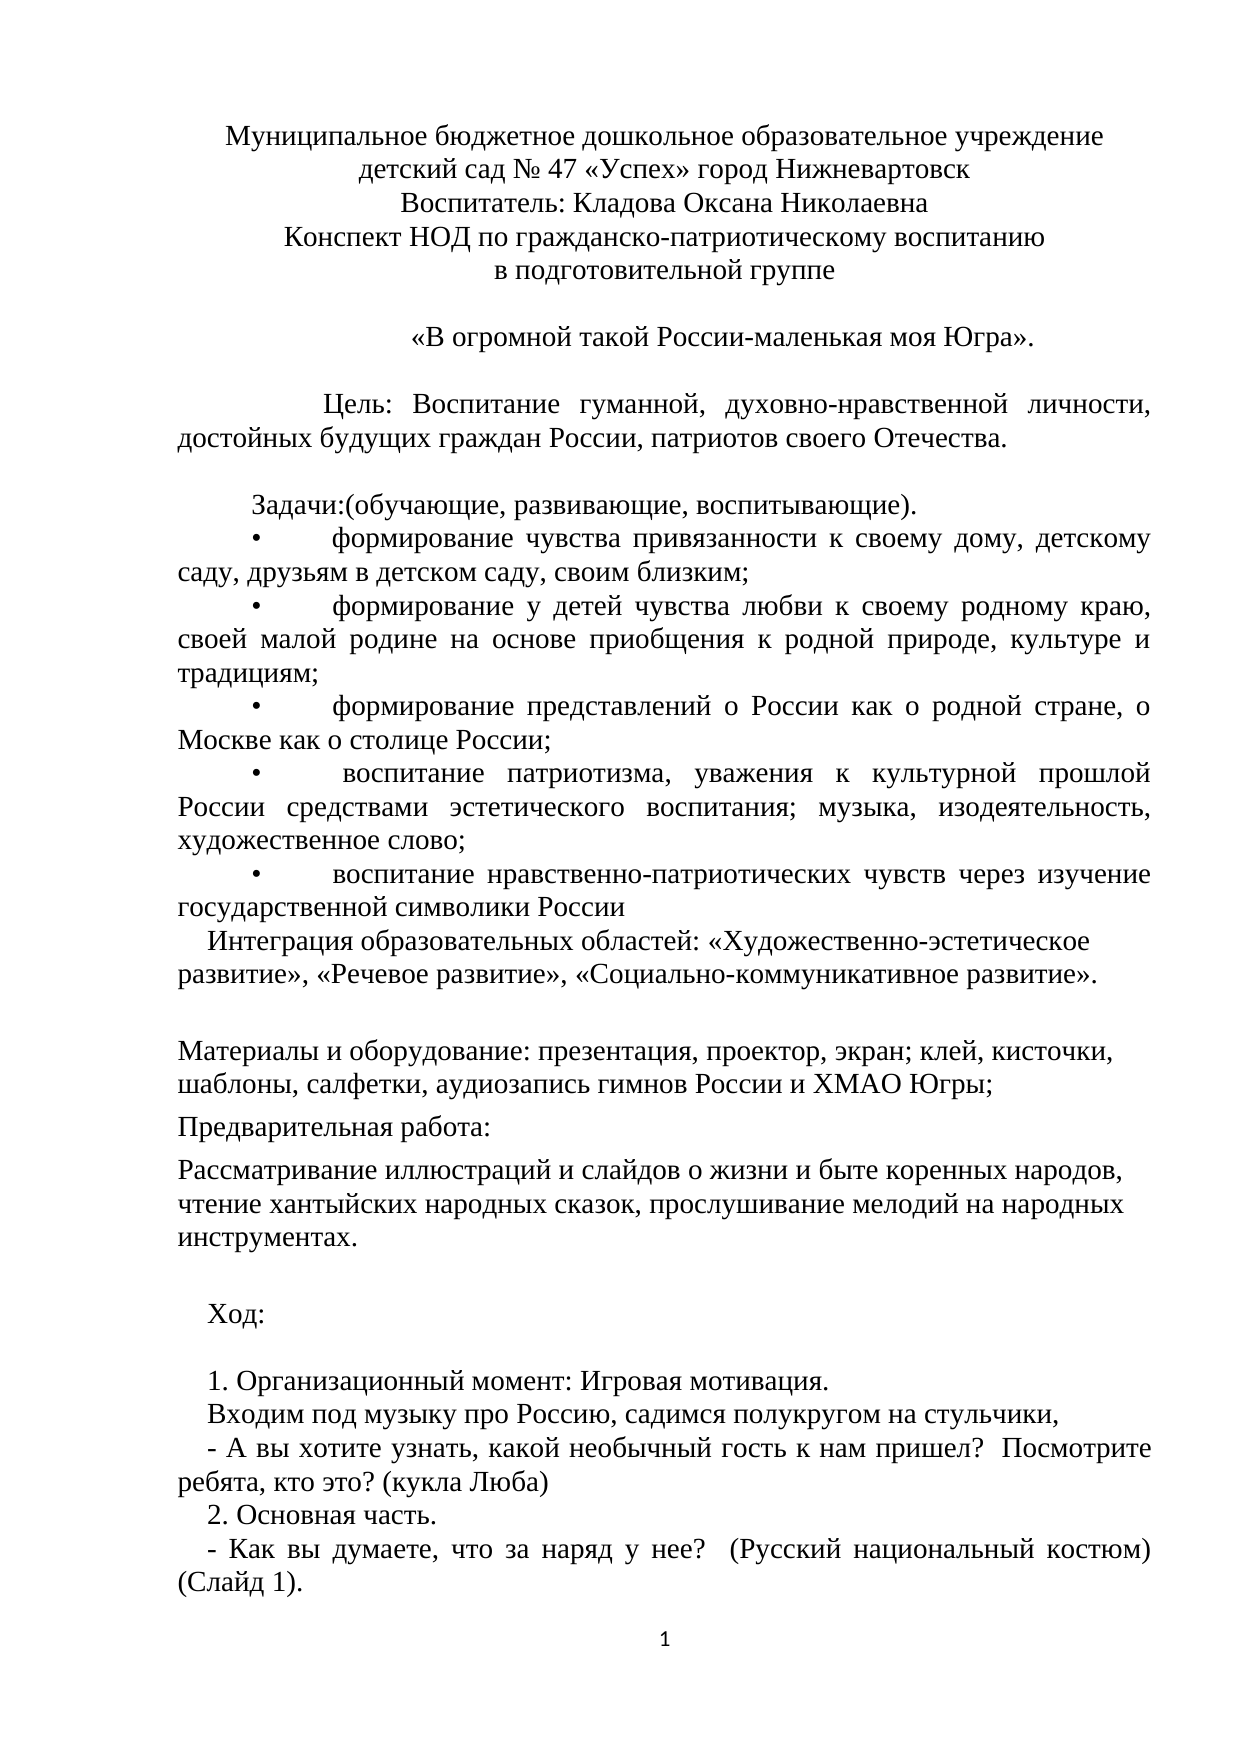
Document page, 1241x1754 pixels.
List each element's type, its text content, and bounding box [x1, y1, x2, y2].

text Рассматривание иллюстраций и слайдов о жизни и быте коренных народов, чтение хантыйских народных сказок, прослушивание мелодий на народных инструментах. [177, 1152, 1152, 1253]
text Ход: [177, 1296, 1152, 1329]
text • формирование у детей чувства любви к своему родному краю, своей малой родине на основе приобщения к родной природе, культуре и традициям; [177, 588, 1152, 688]
text 2. Основная часть. [177, 1497, 1152, 1531]
text Муниципальное бюджетное дошкольное образовательное учреждение [177, 118, 1152, 152]
text Задачи:(обучающие, развивающие, воспитывающие). [177, 487, 1152, 521]
text - А вы хотите узнать, какой необычный гость к нам пришел? Посмотрите ребята, кто это? (кукла Люба) [177, 1430, 1152, 1497]
text • воспитание нравственно-патриотических чувств через изучение государственной символики России [177, 856, 1152, 923]
text - Как вы думаете, что за наряд у нее? (Русский национальный костюм) (Слайд 1). [177, 1531, 1152, 1598]
text • формирование представлений о России как о родной стране, о Москве как о столице России; [177, 688, 1152, 755]
text Материалы и оборудование: презентация, проектор, экран; клей, кисточки, шаблоны, салфетки, аудиозапись гимнов России и ХМАО Югры; [177, 1033, 1152, 1100]
text Входим под музыку про Россию, садимся полукругом на стульчики, [177, 1397, 1152, 1430]
text Воспитатель: Кладова Оксана Николаевна [177, 185, 1152, 219]
text • формирование чувства привязанности к своему дому, детскому саду, друзьям в детском саду, своим близким; [177, 521, 1152, 588]
text «В огромной такой России-маленькая моя Югра». [177, 319, 1152, 353]
text Конспект НОД по гражданско-патриотическому воспитанию [177, 219, 1152, 252]
text детский сад № 47 «Успех» город Нижневартовск [177, 152, 1152, 185]
text 1. Организационный момент: Игровая мотивация. [177, 1363, 1152, 1397]
text Интеграция образовательных областей: «Художественно-эстетическое развитие», «Речевое развитие», «Социально-коммуникативное развитие». [177, 923, 1152, 990]
text Цель: Воспитание гуманной, духовно-нравственной личности, достойных будущих граждан России, патриотов своего Отечества. [177, 386, 1152, 453]
text • воспитание патриотизма, уважения к культурной прошлой России средствами эстетического воспитания; музыка, изодеятельность, художественное слово; [177, 755, 1152, 856]
text в подготовительной группе [177, 252, 1152, 286]
text Предварительная работа: [177, 1109, 1152, 1143]
